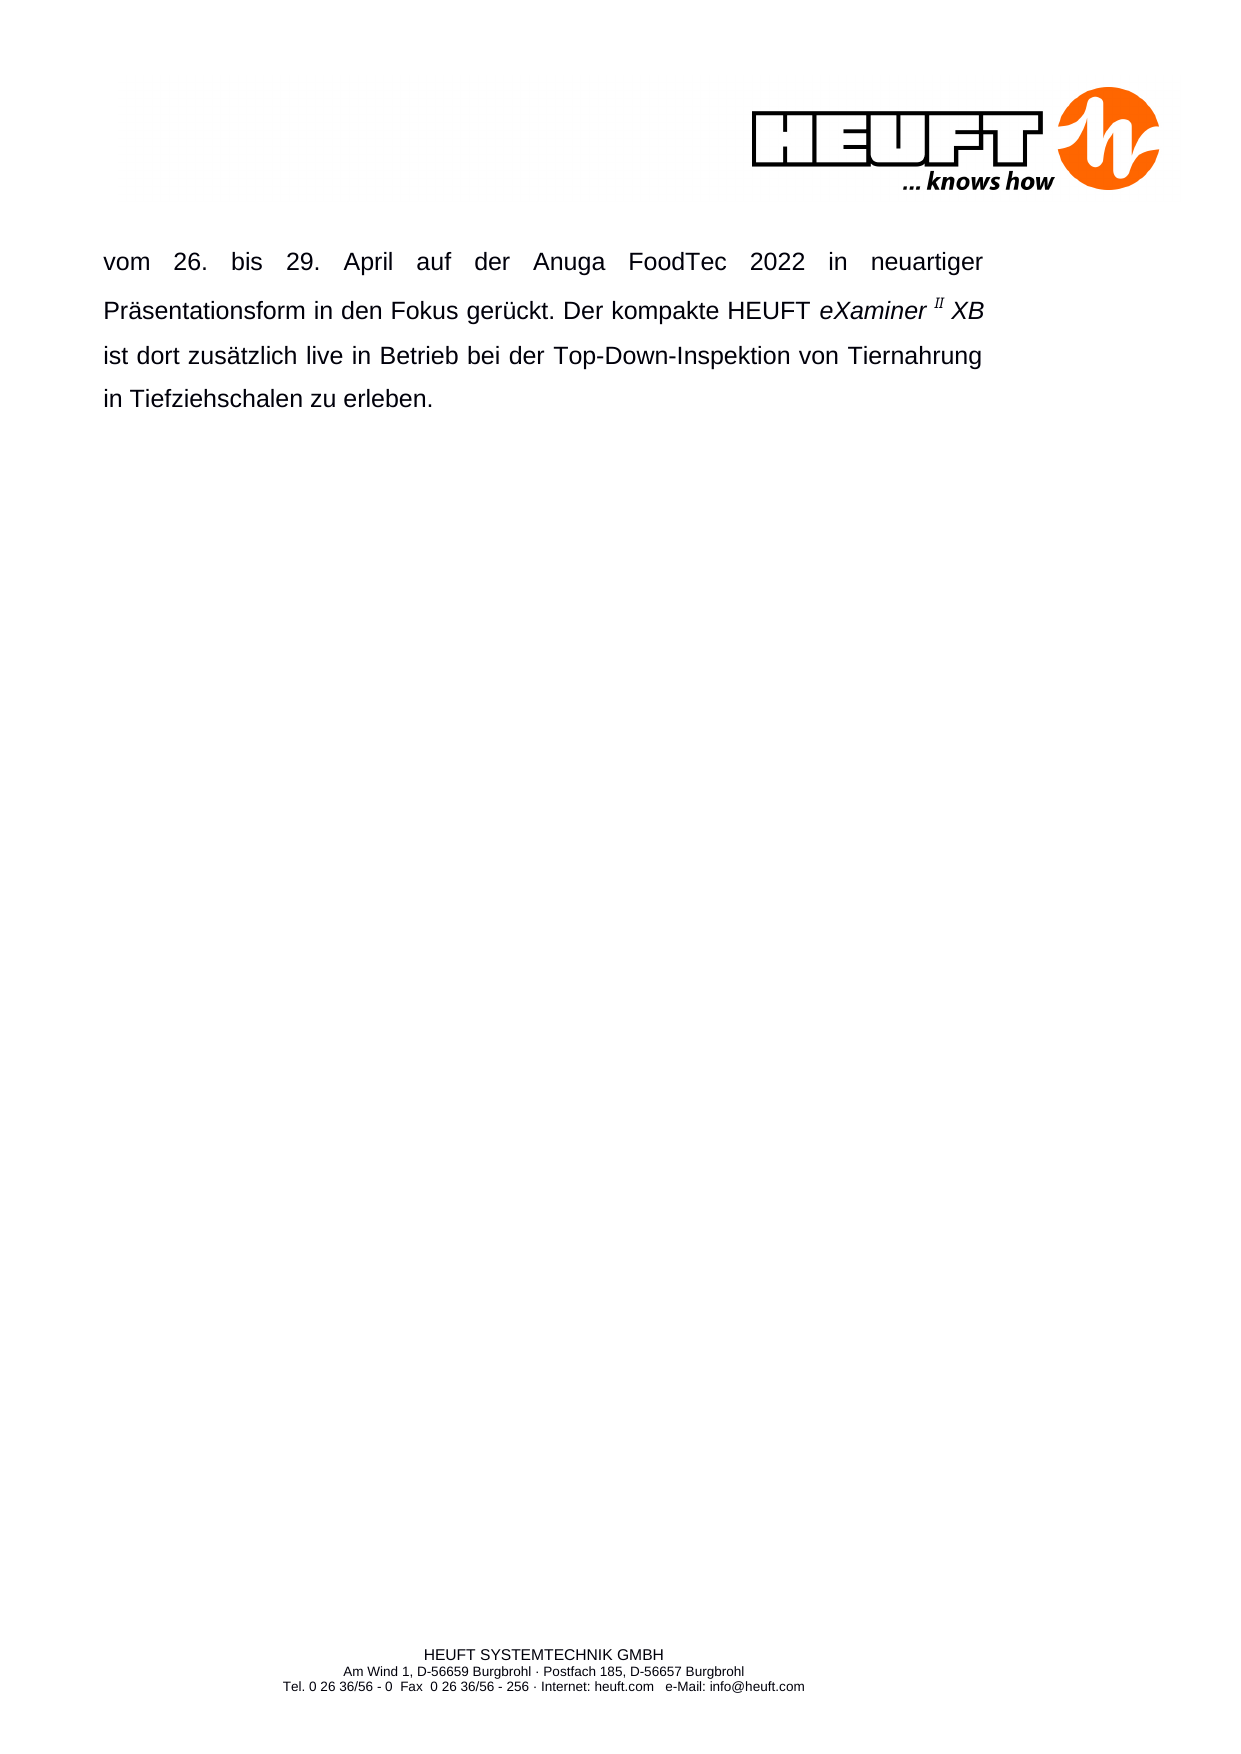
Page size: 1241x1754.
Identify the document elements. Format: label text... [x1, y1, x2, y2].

picture [118, 75, 1181, 202]
